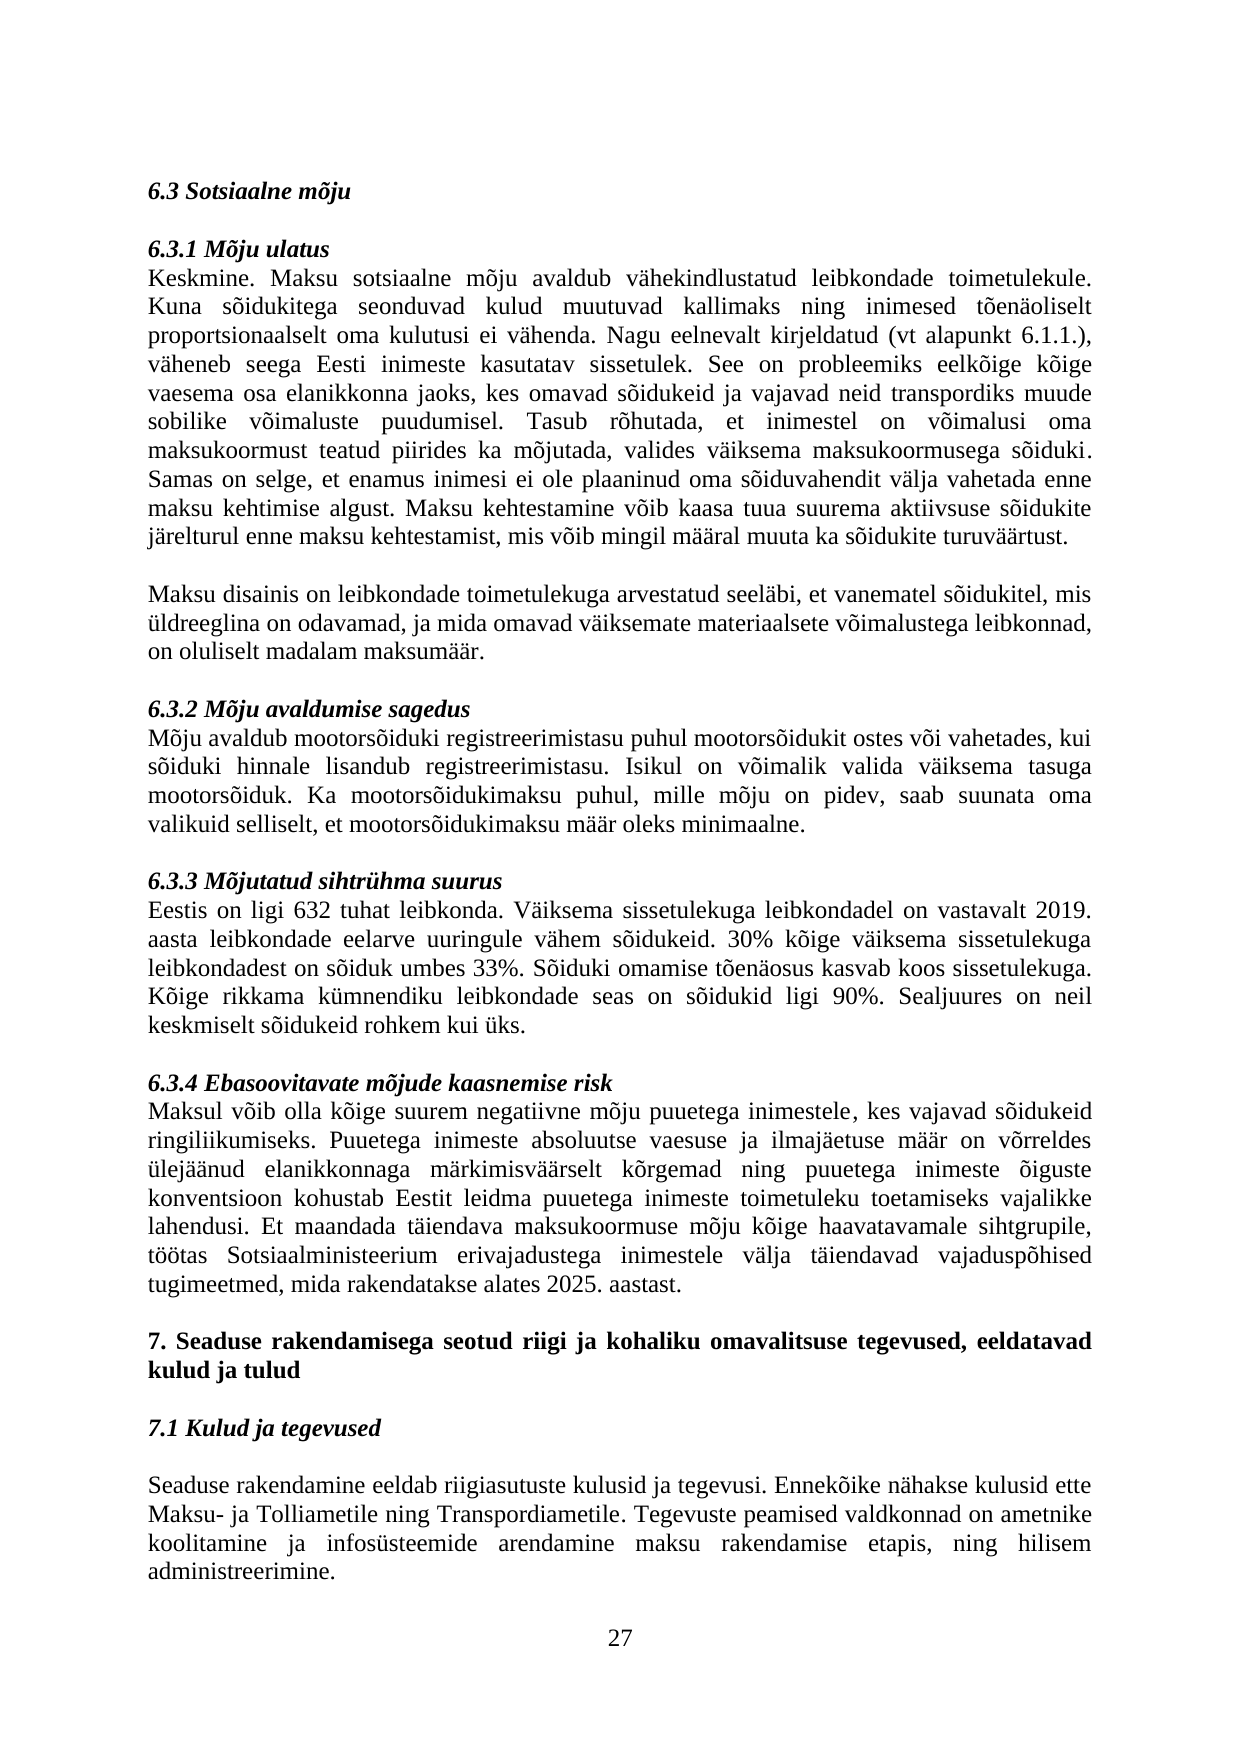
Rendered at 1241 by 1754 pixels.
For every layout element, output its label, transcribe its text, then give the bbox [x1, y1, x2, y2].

text Seaduse rakendamine eeldab riigiasutuste kulusid ja tegevusi. Ennekõike nähakse kulusid ette Maksu- ja Tolliametile ning Transpordiametile. Tegevuste peamised valdkonnad on ametnike koolitamine ja infosüsteemide arendamine maksu rakendamise etapis, ning hilisem administreerimine. [148, 1470, 1093, 1585]
text Mõju avaldub mootorsõiduki registreerimistasu puhul mootorsõidukit ostes või vahetades, kui sõiduki hinnale lisandub registreerimistasu. Isikul on võimalik valida väiksema tasuga mootorsõiduk. Ka mootorsõidukimaksu puhul, mille mõju on pidev, saab suunata oma valikuid selliselt, et mootorsõidukimaksu määr oleks minimaalne. [148, 723, 1093, 838]
text Maksu disainis on leibkondade toimetulekuga arvestatud seeläbi, et vanematel sõidukitel, mis üldreeglina on odavamad, ja mida omavad väiksemate materiaalsete võimalustega leibkonnad, on oluliselt madalam maksumäär. [148, 579, 1093, 665]
text Maksul võib olla kõige suurem negatiivne mõju puuetega inimestele, kes vajavad sõidukeid ringiliikumiseks. Puuetega inimeste absoluutse vaesuse ja ilmajäetuse määr on võrreldes ülejäänud elanikkonnaga märkimisväärselt kõrgemad ning puuetega inimeste õiguste konventsioon kohustab Eestit leidma puuetega inimeste toimetuleku toetamiseks vajalikke lahendusi. Et maandada täiendava maksukoormuse mõju kõige haavatavamale sihtgrupile, töötas Sotsiaalministeerium erivajadustega inimestele välja täiendavad vajaduspõhised tugimeetmed, mida rakendatakse alates 2025. aastast. [148, 1096, 1093, 1298]
text 6.3.4 Ebasoovitavate mõjude kaasnemise risk [148, 1068, 1093, 1096]
text 6.3.1 Mõju ulatus [148, 234, 1093, 263]
text Keskmine. Maksu sotsiaalne mõju avaldub vähekindlustatud leibkondade toimetulekule. Kuna sõidukitega seonduvad kulud muutuvad kallimaks ning inimesed tõenäoliselt proportsionaalselt oma kulutusi ei vähenda. Nagu eelnevalt kirjeldatud (vt alapunkt 6.1.1.), väheneb seega Eesti inimeste kasutatav sissetulek. See on probleemiks eelkõige kõige vaesema osa elanikkonna jaoks, kes omavad sõidukeid ja vajavad neid transpordiks muude sobilike võimaluste puudumisel. Tasub rõhutada, et inimestel on võimalusi oma maksukoormust teatud piirides ka mõjutada, valides väiksema maksukoormusega sõiduki. Samas on selge, et enamus inimesi ei ole plaaninud oma sõiduvahendit välja vahetada enne maksu kehtimise algust. Maksu kehtestamine võib kaasa tuua suurema aktiivsuse sõidukite järelturul enne maksu kehtestamist, mis võib mingil määral muuta ka sõidukite turuväärtust. [148, 263, 1093, 550]
text Eestis on ligi 632 tuhat leibkonda. Väiksema sissetulekuga leibkondadel on vastavalt 2019. aasta leibkondade eelarve uuringule vähem sõidukeid. 30% kõige väiksema sissetulekuga leibkondadest on sõiduk umbes 33%. Sõiduki omamise tõenäosus kasvab koos sissetulekuga. Kõige rikkama kümnendiku leibkondade seas on sõidukid ligi 90%. Sealjuures on neil keskmiselt sõidukeid rohkem kui üks. [148, 895, 1093, 1039]
text 7.1 Kulud ja tegevused [148, 1413, 1093, 1441]
text 7. Seaduse rakendamisega seotud riigi ja kohaliku omavalitsuse tegevused, eeldatavad kulud ja tulud [148, 1326, 1093, 1384]
text 6.3 Sotsiaalne mõju [148, 176, 1093, 205]
text 6.3.2 Mõju avaldumise sagedus [148, 694, 1093, 723]
text 6.3.3 Mõjutatud sihtrühma suurus [148, 866, 1093, 895]
